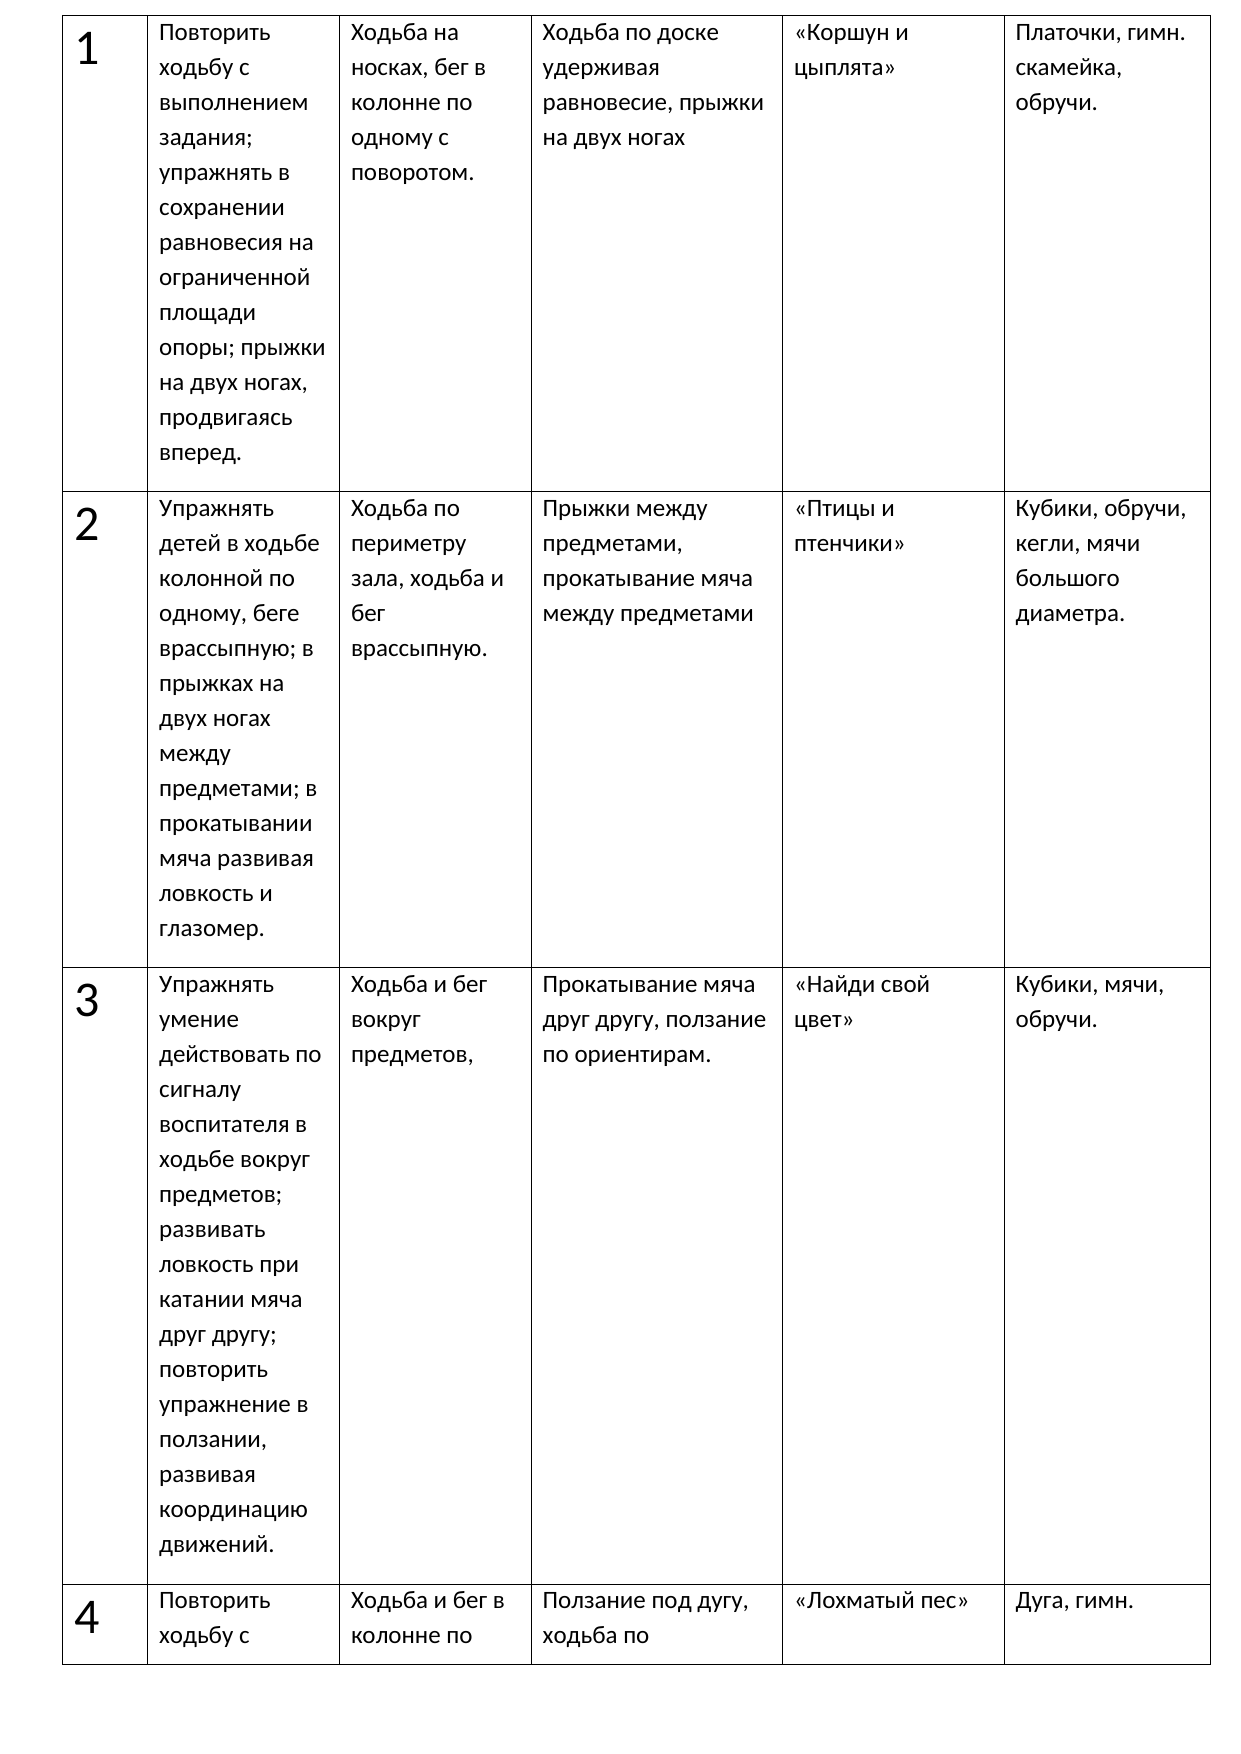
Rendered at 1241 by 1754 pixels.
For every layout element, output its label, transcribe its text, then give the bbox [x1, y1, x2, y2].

table_cell Ходьба по доске удерживая равновесие, прыжки на двух ногах [532, 16, 782, 491]
table_cell Платочки, гимн. скамейка, обручи. [1005, 16, 1210, 491]
table_cell Прокатывание мяча друг другу, ползание по ориентирам. [532, 968, 782, 1583]
table_cell Ходьба по периметру зала, ходьба и бег врассыпную. [340, 492, 531, 967]
table_cell 1 [63, 16, 147, 491]
table_cell 2 [63, 492, 147, 967]
table_cell «Лохматый пес» [783, 1585, 1004, 1664]
table_cell Ходьба и бег вокруг предметов, [340, 968, 531, 1583]
table_cell «Птицы и птенчики» [783, 492, 1004, 967]
table_cell Кубики, мячи, обручи. [1005, 968, 1210, 1583]
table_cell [340, 1585, 531, 1664]
table_cell Повторить ходьбу с выполнением задания; упражнять в сохранении равновесия на ограниченной площади опоры; прыжки на двух ногах, продвигаясь вперед. [148, 16, 339, 491]
table_cell Упражнять умение действовать по сигналу воспитателя в ходьбе вокруг предметов; развивать ловкость при катании мяча друг другу; повторить упражнение в ползании, развивая координацию движений. [148, 968, 339, 1583]
table_cell Кубики, обручи, кегли, мячи большого диаметра. [1005, 492, 1210, 967]
table_cell «Найди свой цвет» [783, 968, 1004, 1583]
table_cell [148, 1585, 339, 1664]
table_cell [1005, 1585, 1210, 1664]
table_cell Прыжки между предметами, прокатывание мяча между предметами [532, 492, 782, 967]
table_cell Ходьба на носках, бег в колонне по одному с поворотом. [340, 16, 531, 491]
table_cell Упражнять детей в ходьбе колонной по одному, беге врассыпную; в прыжках на двух ногах между предметами; в прокатывании мяча развивая ловкость и глазомер. [148, 492, 339, 967]
table_cell «Коршун и цыплята» [783, 16, 1004, 491]
table_cell 4 [63, 1585, 147, 1664]
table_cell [532, 1585, 782, 1664]
table_cell 3 [63, 968, 147, 1583]
